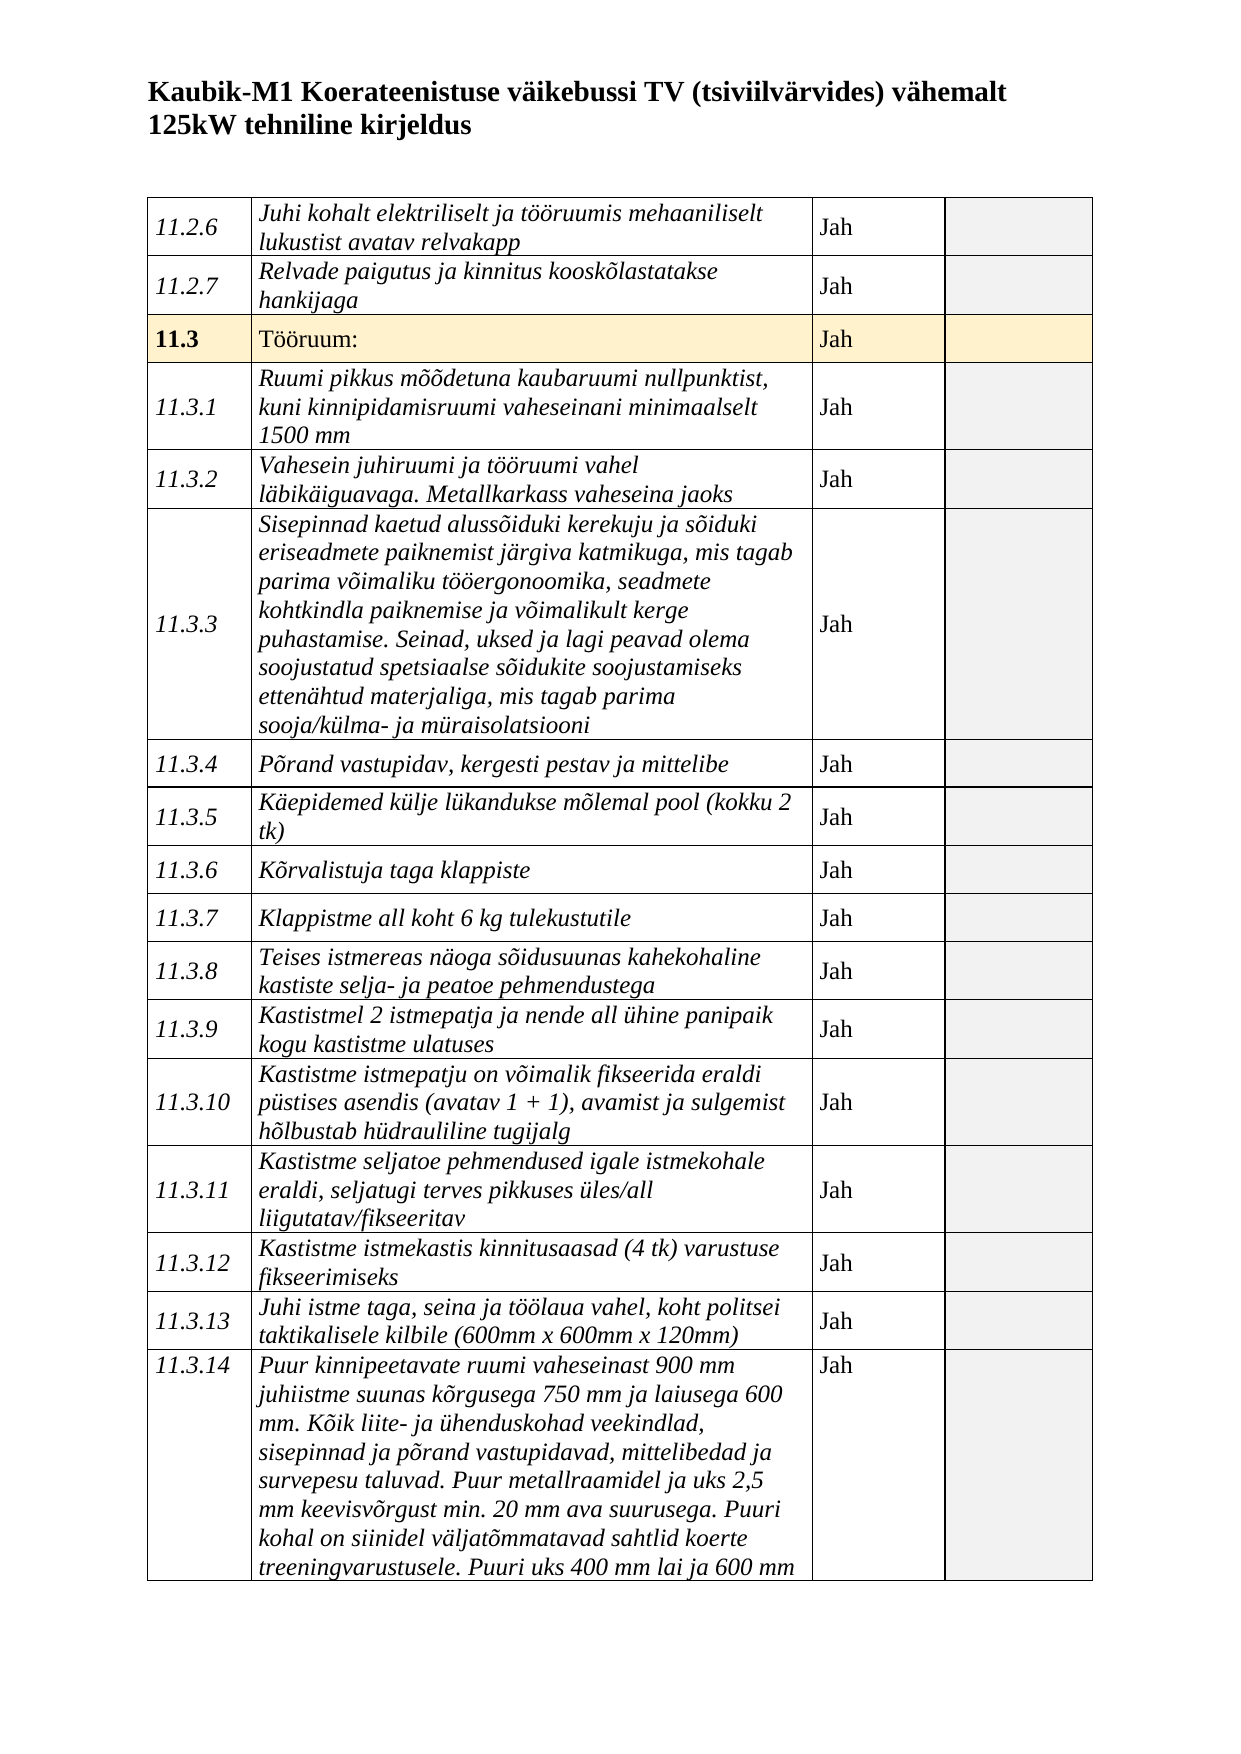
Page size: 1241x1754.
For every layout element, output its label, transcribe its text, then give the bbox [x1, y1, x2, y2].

table_cell [946, 846, 1092, 893]
table_cell Teises istmereas näoga sõidusuunas kahekohaline kastiste selja- ja peatoe pehmendustega [252, 942, 812, 999]
table_cell Relvade paigutus ja kinnitus kooskõlastatakse hankijaga [252, 256, 812, 314]
table_cell [946, 1000, 1092, 1058]
table_cell [946, 256, 1092, 314]
table_cell Jah [813, 1059, 944, 1145]
table_cell [946, 198, 1092, 255]
table_cell Jah [813, 1233, 944, 1291]
table_cell 11.3.6 [148, 846, 251, 893]
table_cell [946, 450, 1092, 508]
table_cell Jah [813, 509, 944, 739]
table_cell Jah [813, 450, 944, 508]
table_cell Jah [813, 1000, 944, 1058]
table_cell Jah [813, 788, 944, 845]
table_cell 11.2.6 [148, 198, 251, 255]
table_cell [946, 1233, 1092, 1291]
table_cell Kastistme istmepatju on võimalik fikseerida eraldi püstises asendis (avatav 1 + 1), avamist ja sulgemist hõlbustab hüdrauliline tugijalg [252, 1059, 812, 1145]
table_cell Jah [813, 740, 944, 786]
table_cell 11.3.9 [148, 1000, 251, 1058]
table_cell Jah [813, 894, 944, 941]
table_cell 11.3.12 [148, 1233, 251, 1291]
table_cell 11.3.3 [148, 509, 251, 739]
table_cell Kastistme seljatoe pehmendused igale istmekohale eraldi, seljatugi terves pikkuses üles/all liigutatav/fikseeritav [252, 1146, 812, 1232]
table_cell [946, 509, 1092, 739]
table_cell [946, 1059, 1092, 1145]
table_cell [946, 1292, 1092, 1349]
table_cell Jah [813, 256, 944, 314]
table_cell Kõrvalistuja taga klappiste [252, 846, 812, 893]
table_cell Sisepinnad kaetud alussõiduki kerekuju ja sõiduki eriseadmete paiknemist järgiva katmikuga, mis tagab parima võimaliku tööergonoomika, seadmete kohtkindla paiknemise ja võimalikult kerge puhastamise. Seinad, uksed ja lagi peavad olema soojustatud spetsiaalse sõidukite soojustamiseks ettenähtud materjaliga, mis tagab parima sooja/külma- ja müraisolatsiooni [252, 509, 812, 739]
table_cell Kastistme istmekastis kinnitusaasad (4 tk) varustuse fikseerimiseks [252, 1233, 812, 1291]
table_cell Vahesein juhiruumi ja tööruumi vahel läbikäiguavaga. Metallkarkass vaheseina jaoks [252, 450, 812, 508]
table_cell [946, 894, 1092, 941]
table_cell Kastistmel 2 istmepatja ja nende all ühine panipaik kogu kastistme ulatuses [252, 1000, 812, 1058]
table_cell Jah [813, 198, 944, 255]
table_cell Jah [813, 846, 944, 893]
table_cell [946, 740, 1092, 786]
table_cell [946, 942, 1092, 999]
table_cell 11.3.10 [148, 1059, 251, 1145]
table_cell Tööruum: [252, 315, 812, 362]
table_cell 11.3.13 [148, 1292, 251, 1349]
table_cell Põrand vastupidav, kergesti pestav ja mittelibe [252, 740, 812, 786]
table_cell [946, 1350, 1092, 1580]
table_cell 11.3 [148, 315, 251, 362]
table_cell [946, 363, 1092, 449]
table_cell Jah [813, 1146, 944, 1232]
table_cell 11.3.1 [148, 363, 251, 449]
table_cell Juhi istme taga, seina ja töölaua vahel, koht politsei taktikalisele kilbile (600mm x 600mm x 120mm) [252, 1292, 812, 1349]
table_cell Jah [813, 315, 944, 362]
table_cell 11.3.11 [148, 1146, 251, 1232]
table_cell [946, 788, 1092, 845]
table_cell Jah [813, 1350, 944, 1580]
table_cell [252, 1350, 812, 1580]
table_cell 11.3.2 [148, 450, 251, 508]
table_cell 11.3.4 [148, 740, 251, 786]
table_cell Ruumi pikkus mõõdetuna kaubaruumi nullpunktist, kuni kinnipidamisruumi vaheseinani minimaalselt 1500 mm [252, 363, 812, 449]
table_cell [946, 315, 1092, 362]
table_cell 11.3.7 [148, 894, 251, 941]
table_cell 11.2.7 [148, 256, 251, 314]
table_cell 11.3.5 [148, 788, 251, 845]
table_cell 11.3.8 [148, 942, 251, 999]
table_cell Jah [813, 1292, 944, 1349]
table_cell Klappistme all koht 6 kg tulekustutile [252, 894, 812, 941]
table_cell 11.3.14 [148, 1350, 251, 1580]
table_cell Juhi kohalt elektriliselt ja tööruumis mehaaniliselt lukustist avatav relvakapp [252, 198, 812, 255]
table_cell Jah [813, 363, 944, 449]
table_cell Käepidemed külje lükandukse mõlemal pool (kokku 2 tk) [252, 788, 812, 845]
table_cell [946, 1146, 1092, 1232]
table_cell Jah [813, 942, 944, 999]
